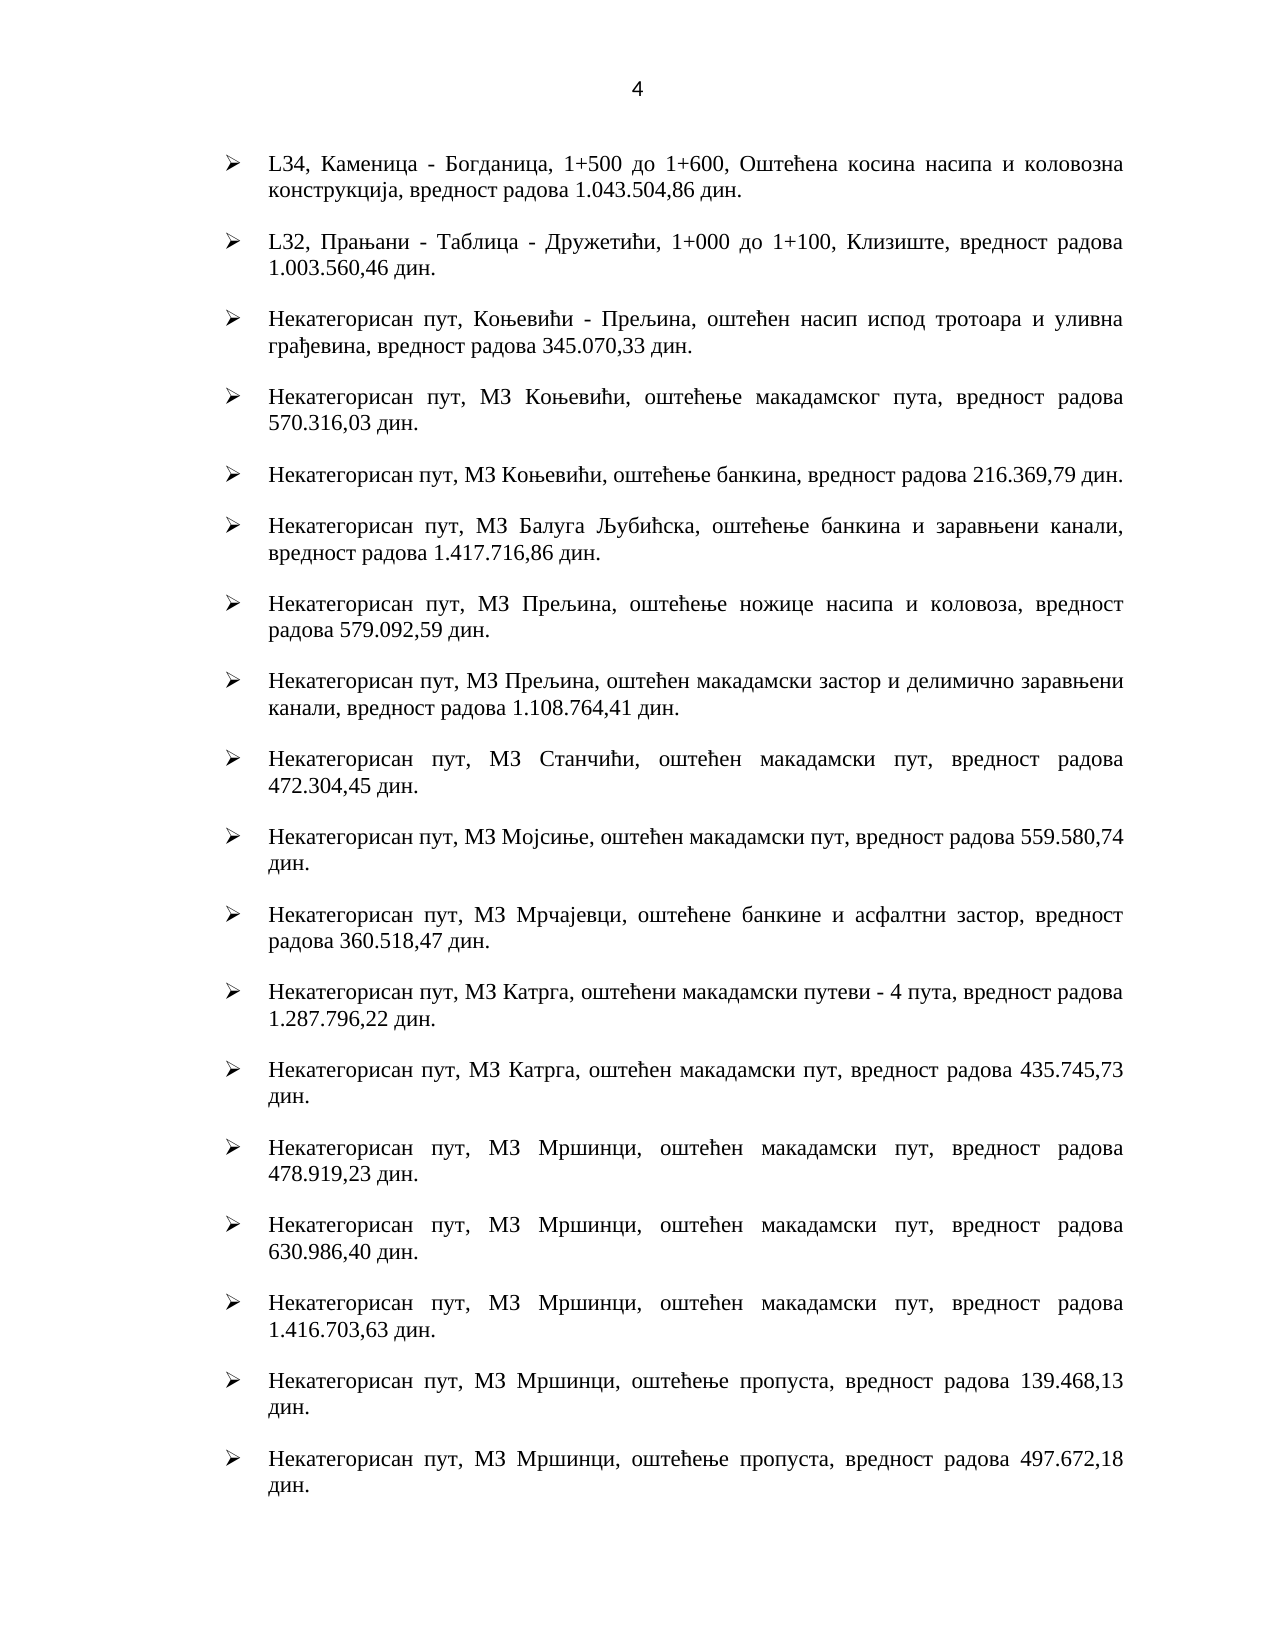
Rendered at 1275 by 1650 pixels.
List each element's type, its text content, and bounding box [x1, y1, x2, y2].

list Некатегорисан пут, MЗ Коњевићи, оштећење банкина, вредност радова 216.369,79 дин. [224, 461, 1125, 487]
list Некатегорисан пут, МЗ Мојсиње, оштећен макадамски пут, вредност радова 559.580,74 дин. [224, 823, 1125, 876]
list Некатегорисан пут, MЗ Коњевићи, оштећење макадамског пута, вредност радова 570.316,03 дин. [224, 383, 1125, 436]
list Некатегорисан пут, МЗ Прељина, оштећен макадамски застор и делимично заравњени канали, вредност радова 1.108.764,41 дин. [224, 668, 1125, 720]
list Некатегорисан пут, МЗ Мршинци, оштећење пропуста, вредност радова 497.672,18 дин. [224, 1445, 1125, 1497]
list Некатегорисан пут, МЗ Мрчајевци, оштећене банкине и асфалтни застор, вредност радова 360.518,47 дин. [224, 901, 1125, 953]
list Некатегорисан пут, МЗ Мршинци, оштећен макадамски пут, вредност радова 478.919,23 дин. [224, 1134, 1125, 1187]
list L32, Прањани - Таблица - Дружетићи, 1+000 до 1+100, Клизиште, вредност радова 1.003.560,46 дин. [224, 228, 1125, 280]
list Некатегорисан пут, МЗ Мршинци, оштећен макадамски пут, вредност радова 630.986,40 дин. [224, 1212, 1125, 1264]
list Некатегорисан пут, МЗ Прељина, оштећење ножице насипа и коловоза, вредност радова 579.092,59 дин. [224, 590, 1125, 643]
list Некатегорисан пут, МЗ Станчићи, оштећен макадамски пут, вредност радова 472.304,45 дин. [224, 745, 1125, 798]
list L34, Каменица - Богданица, 1+500 до 1+600, Оштећена косина насипа и коловозна конструкција, вредност радова 1.043.504,86 дин. [224, 150, 1125, 203]
list Некатегорисан пут, МЗ Катрга, оштећени макадамски путеви - 4 пута, вредност радова 1.287.796,22 дин. [224, 978, 1125, 1031]
list Некатегорисан пут, Коњевићи - Прељина, оштећен насип испод тротоара и уливна грађевина, вредност радова 345.070,33 дин. [224, 305, 1125, 358]
list Некатегорисан пут, МЗ Балуга Љубићска, оштећење банкина и заравњени канали, вредност радова 1.417.716,86 дин. [224, 512, 1125, 565]
list Некатегорисан пут, МЗ Мршинци, оштећен макадамски пут, вредност радова 1.416.703,63 дин. [224, 1289, 1125, 1342]
list Некатегорисан пут, МЗ Катрга, оштећен макадамски пут, вредност радова 435.745,73 дин. [224, 1056, 1125, 1109]
list Некатегорисан пут, МЗ Мршинци, оштећење пропуста, вредност радова 139.468,13 дин. [224, 1367, 1125, 1420]
